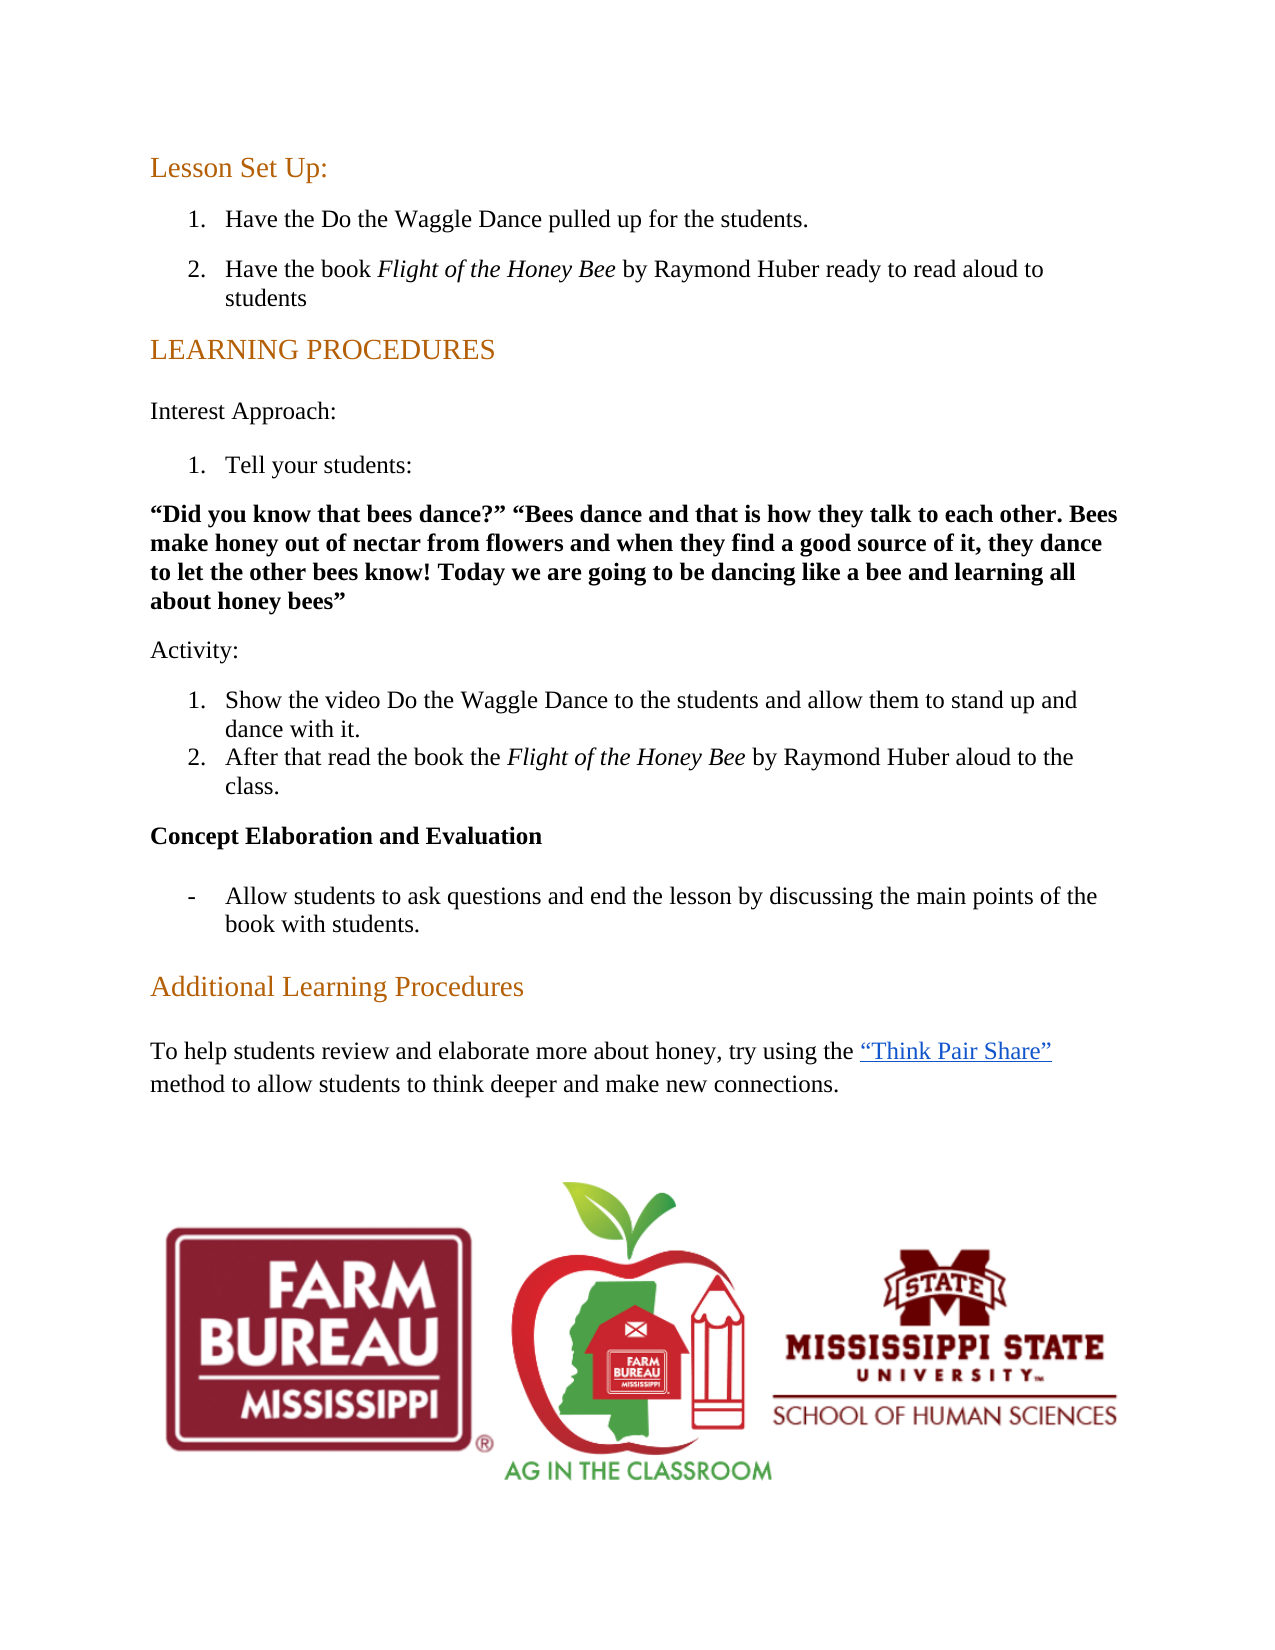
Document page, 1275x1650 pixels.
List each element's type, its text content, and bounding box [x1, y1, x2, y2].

list Have the book Flight of the Honey Bee by Raymond Huber ready to read aloud to students [187, 254, 1125, 311]
subtitle Lesson Set Up: [150, 150, 1125, 183]
list Allow students to ask questions and end the lesson by discussing the main points of the book with students. [187, 881, 1102, 938]
text Additional Learning Procedures [150, 969, 1125, 1003]
subtitle LEARNING PROCEDURES [150, 332, 1125, 366]
list Show the video Do the Waggle Dance to the students and allow them to stand up and dance with it. [187, 685, 1125, 742]
picture [150, 1168, 1125, 1494]
list Have the Do the Waggle Dance pulled up for the students. [187, 204, 1125, 233]
text Concept Elaboration and Evaluation [150, 821, 1102, 849]
list After that read the book the Flight of the Honey Bee by Raymond Huber aloud to the class. [187, 742, 1125, 800]
text Activity: [150, 635, 1125, 664]
text To help students review and elaborate more about honey, try using the “Think Pair Share” method to allow students to think deeper and make new connections. [150, 1036, 1125, 1098]
text Interest Approach: [150, 396, 1125, 425]
list Tell your students: [187, 450, 1125, 479]
text “Did you know that bees dance?” “Bees dance and that is how they talk to each other. Bees make honey out of nectar from flowers and when they find a good source of it, they dance to let the other bees know! Today we are going to be dancing like a bee and learning all about honey bees” [150, 499, 1125, 614]
